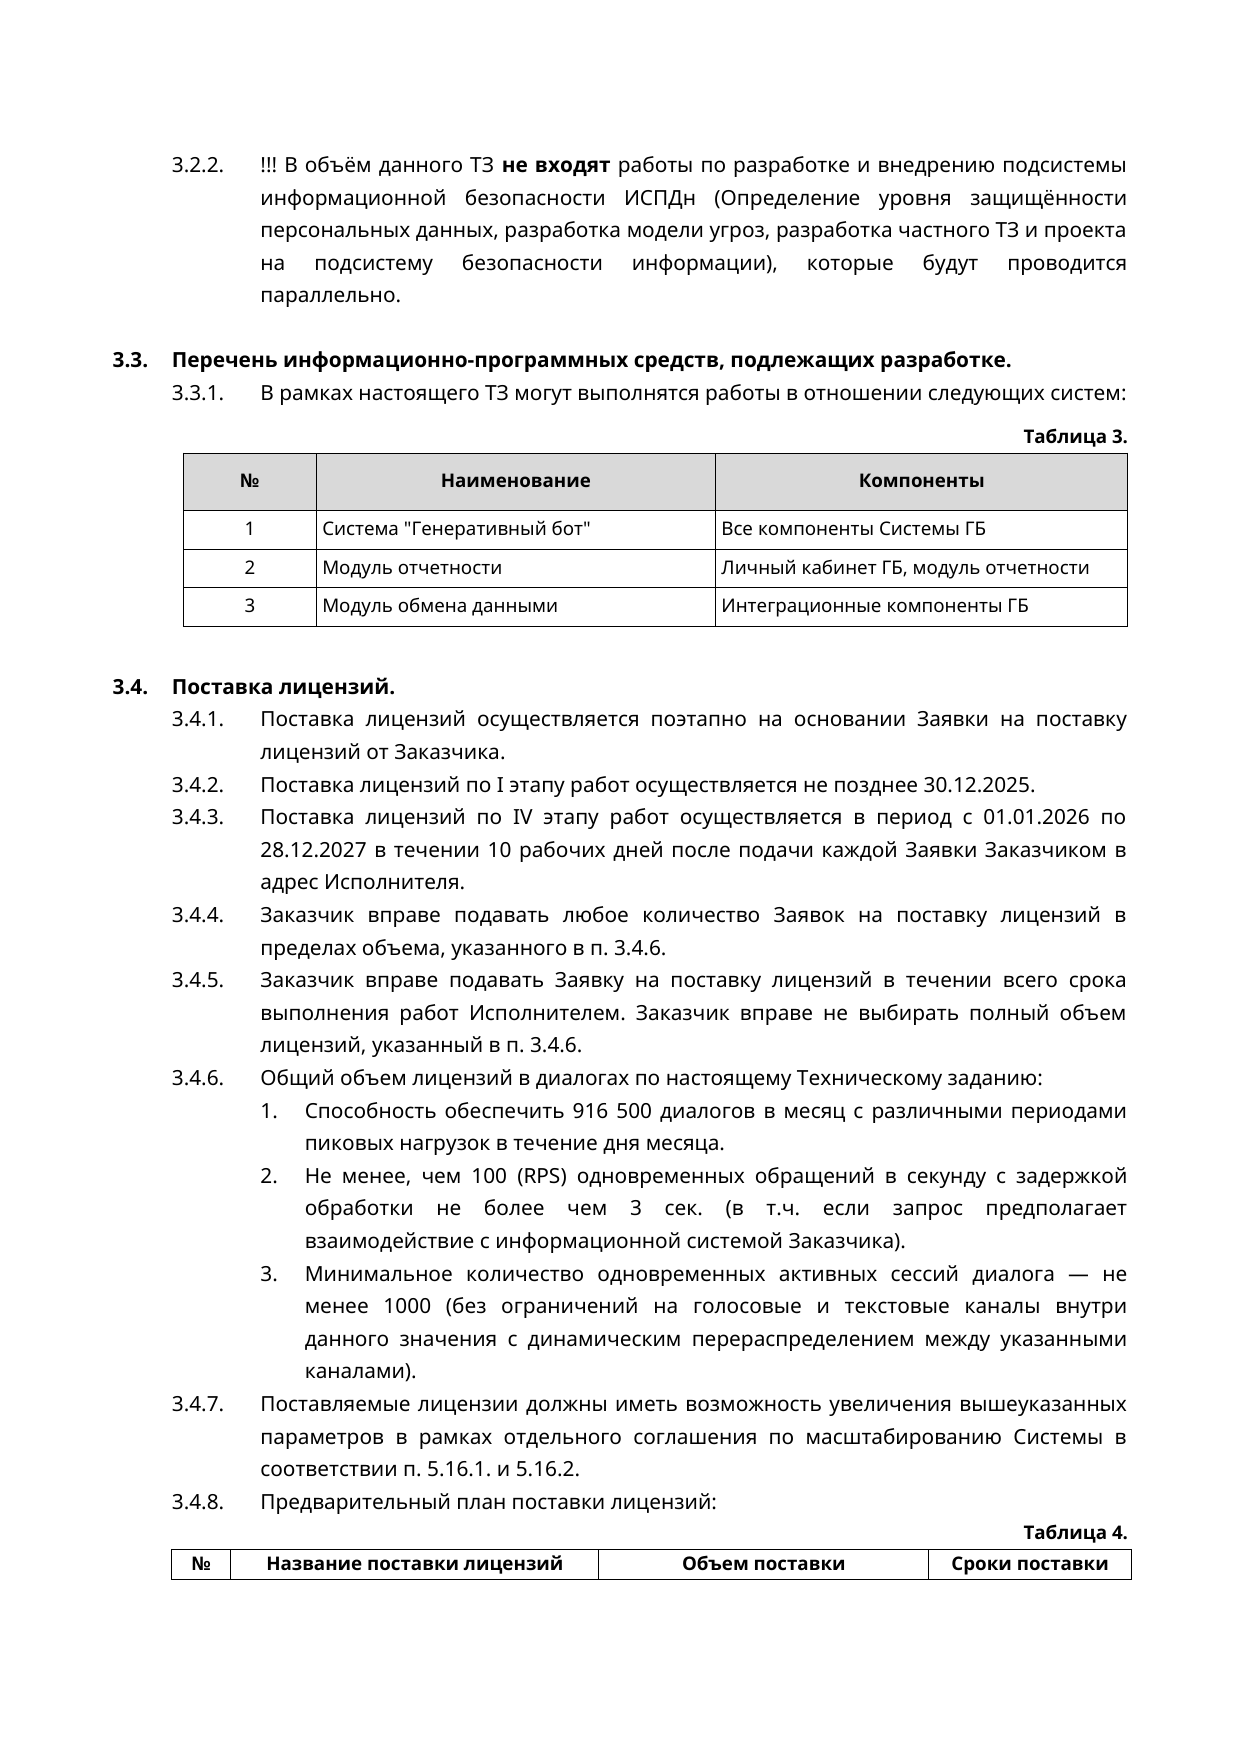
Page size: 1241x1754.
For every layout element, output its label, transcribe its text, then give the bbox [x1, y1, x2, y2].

table_cell Все компоненты Системы ГБ [716, 511, 1127, 549]
table_cell 3 [184, 588, 316, 626]
list Заказчик вправе подавать любое количество Заявок на поставку лицензий в пределах объема, указанного в п. 3.4.6. [172, 900, 1128, 961]
table_cell Модуль отчетности [317, 550, 715, 587]
table_cell Модуль обмена данными [317, 588, 715, 626]
list Таблица 3. [112, 423, 1128, 449]
table_cell Интеграционные компоненты ГБ [716, 588, 1127, 626]
table_header Компоненты [716, 454, 1127, 510]
table_cell 1 [184, 511, 316, 549]
list Минимальное количество одновременных активных сессий диалога — не менее 1000 (без ограничений на голосовые и текстовые каналы внутри данного значения с динамическим перераспределением между указанными каналами). [260, 1259, 1128, 1385]
table_header № [184, 454, 316, 510]
table_header Объем поставки [599, 1550, 928, 1579]
list Поставка лицензий по I этапу работ осуществляется не позднее 30.12.2025. [172, 770, 1128, 798]
list Поставка лицензий осуществляется поэтапно на основании Заявки на поставку лицензий от Заказчика. [172, 704, 1128, 766]
list Не менее, чем 100 (RPS) одновременных обращений в секунду с задержкой обработки не более чем 3 сек. (в т.ч. если запрос предполагает взаимодействие с информационной системой Заказчика). [260, 1161, 1128, 1254]
list !!! В объём данного ТЗ не входят работы по разработке и внедрению подсистемы информационной безопасности ИСПДн (Определение уровня защищённости персональных данных, разработка модели угроз, разработка частного ТЗ и проекта на подсистему безопасности информации), которые будут проводится параллельно. [172, 150, 1128, 309]
list Поставка лицензий по IV этапу работ осуществляется в период с 01.01.2026 по 28.12.2027 в течении 10 рабочих дней после подачи каждой Заявки Заказчиком в адрес Исполнителя. [172, 802, 1128, 896]
list Заказчик вправе подавать Заявку на поставку лицензий в течении всего срока выполнения работ Исполнителем. Заказчик вправе не выбирать полный объем лицензий, указанный в п. 3.4.6. [172, 965, 1128, 1059]
list Предварительный план поставки лицензий: [172, 1487, 1128, 1515]
table_header Сроки поставки [929, 1550, 1131, 1579]
table_cell Система "Генеративный бот" [317, 511, 715, 549]
table_cell Личный кабинет ГБ, модуль отчетности [716, 550, 1127, 587]
table_header Наименование [317, 454, 715, 510]
subtitle Поставка лицензий. [112, 672, 1128, 700]
table_cell 2 [184, 550, 316, 587]
list В рамках настоящего ТЗ могут выполнятся работы в отношении следующих систем: [172, 378, 1128, 407]
list Общий объем лицензий в диалогах по настоящему Техническому заданию: [172, 1063, 1128, 1092]
text Таблица 4. [112, 1519, 1128, 1545]
subtitle Перечень информационно-программных средств, подлежащих разработке. [112, 346, 1128, 374]
list Способность обеспечить 916 500 диалогов в месяц с различными периодами пиковых нагрузок в течение дня месяца. [260, 1096, 1128, 1157]
table_header № п/п [172, 1550, 230, 1579]
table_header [231, 1550, 598, 1579]
list Поставляемые лицензии должны иметь возможность увеличения вышеуказанных параметров в рамках отдельного соглашения по масштабированию Системы в соответствии п. 5.16.1. и 5.16.2. [172, 1389, 1128, 1483]
